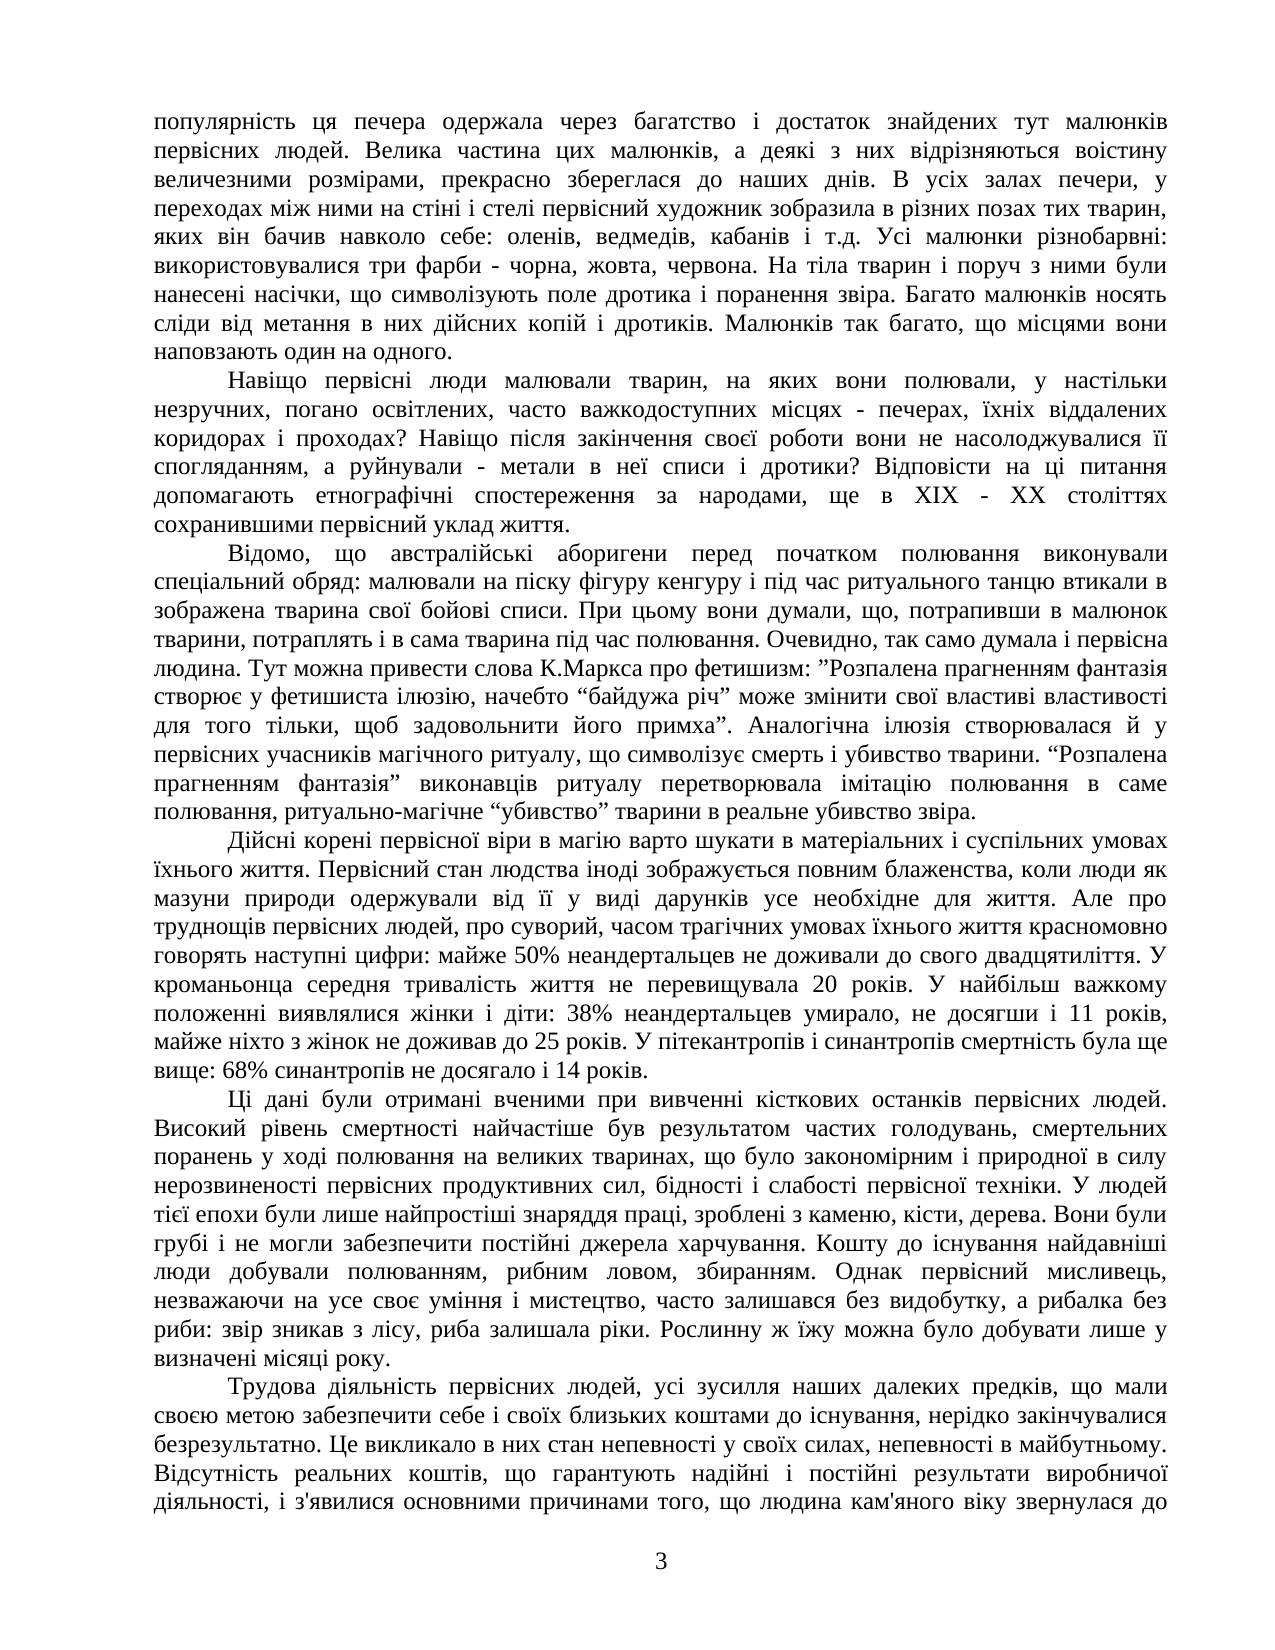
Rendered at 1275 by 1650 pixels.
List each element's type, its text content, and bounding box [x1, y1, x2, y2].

text Ці дані були отримані вченими при вивченні кісткових останків первісних людей. Високий рівень смертності найчастіше був результатом частих голодувань, смертельних поранень у ході полювання на великих тваринах, що було закономірним і природної в силу нерозвиненості первісних продуктивних сил, бідності і слабості первісної техніки. У людей тієї епохи були лише найпростіші знаряддя праці, зроблені з каменю, кісти, дерева. Вони були грубі і не могли забезпечити постійні джерела харчування. Кошту до існування найдавніші люди добували полюванням, рибним ловом, збиранням. Однак первісний мисливець, незважаючи на усе своє уміння і мистецтво, часто залишався без видобутку, а рибалка без риби: звір зникав з лісу, риба залишала ріки. Рослинну ж їжу можна було добувати лише у визначені місяці року. [153, 1084, 1169, 1371]
text Навіщо первісні люди малювали тварин, на яких вони полювали, у настільки незручних, погано освітлених, часто важкодоступних місцях - печерах, їхніх віддалених коридорах і проходах? Навіщо після закінчення своєї роботи вони не насолоджувалися її спогляданням, а руйнували - метали в неї списи і дротики? Відповісти на ці питання допомагають етнографічні спостереження за народами, ще в XIX - XX століттях сохранившими первісний уклад життя. [153, 365, 1169, 538]
text Відомо, що австралійські аборигени перед початком полювання виконували спеціальний обряд: малювали на піску фігуру кенгуру і під час ритуального танцю втикали в зображена тварина свої бойові списи. При цьому вони думали, що, потрапивши в малюнок тварини, потраплять і в сама тварина під час полювання. Очевидно, так само думала і первісна людина. Тут можна привести слова К.Маркса про фетишизм: ”Розпалена прагненням фантазія створює у фетишиста ілюзію, начебто “байдужа річ” може змінити свої властиві властивості для того тільки, щоб задовольнити його примха”. Аналогічна ілюзія створювалася й у первісних учасників магічного ритуалу, що символізує смерть і убивство тварини. “Розпалена прагненням фантазія” виконавців ритуалу перетворювала імітацію полювання в саме полювання, ритуально-магічне “убивство” тварини в реальне убивство звіра. [153, 538, 1169, 825]
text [153, 106, 1169, 365]
text Дійсні корені первісної віри в магію варто шукати в матеріальних і суспільних умовах їхнього життя. Первісний стан людства іноді зображується повним блаженства, коли люди як мазуни природи одержували від її у виді дарунків усе необхідне для життя. Але про труднощів первісних людей, про суворий, часом трагічних умовах їхнього життя красномовно говорять наступні цифри: майже 50% неандертальцев не доживали до свого двадцятиліття. У кроманьонца середня тривалість життя не перевищувала 20 років. У найбільш важкому положенні виявлялися жінки і діти: 38% неандертальцев умирало, не досягши і 11 років, майже ніхто з жінок не доживав до 25 років. У пітекантропів і синантропів смертність була ще вище: 68% синантропів не досягало і 14 років. [153, 825, 1169, 1084]
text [153, 1371, 1169, 1515]
